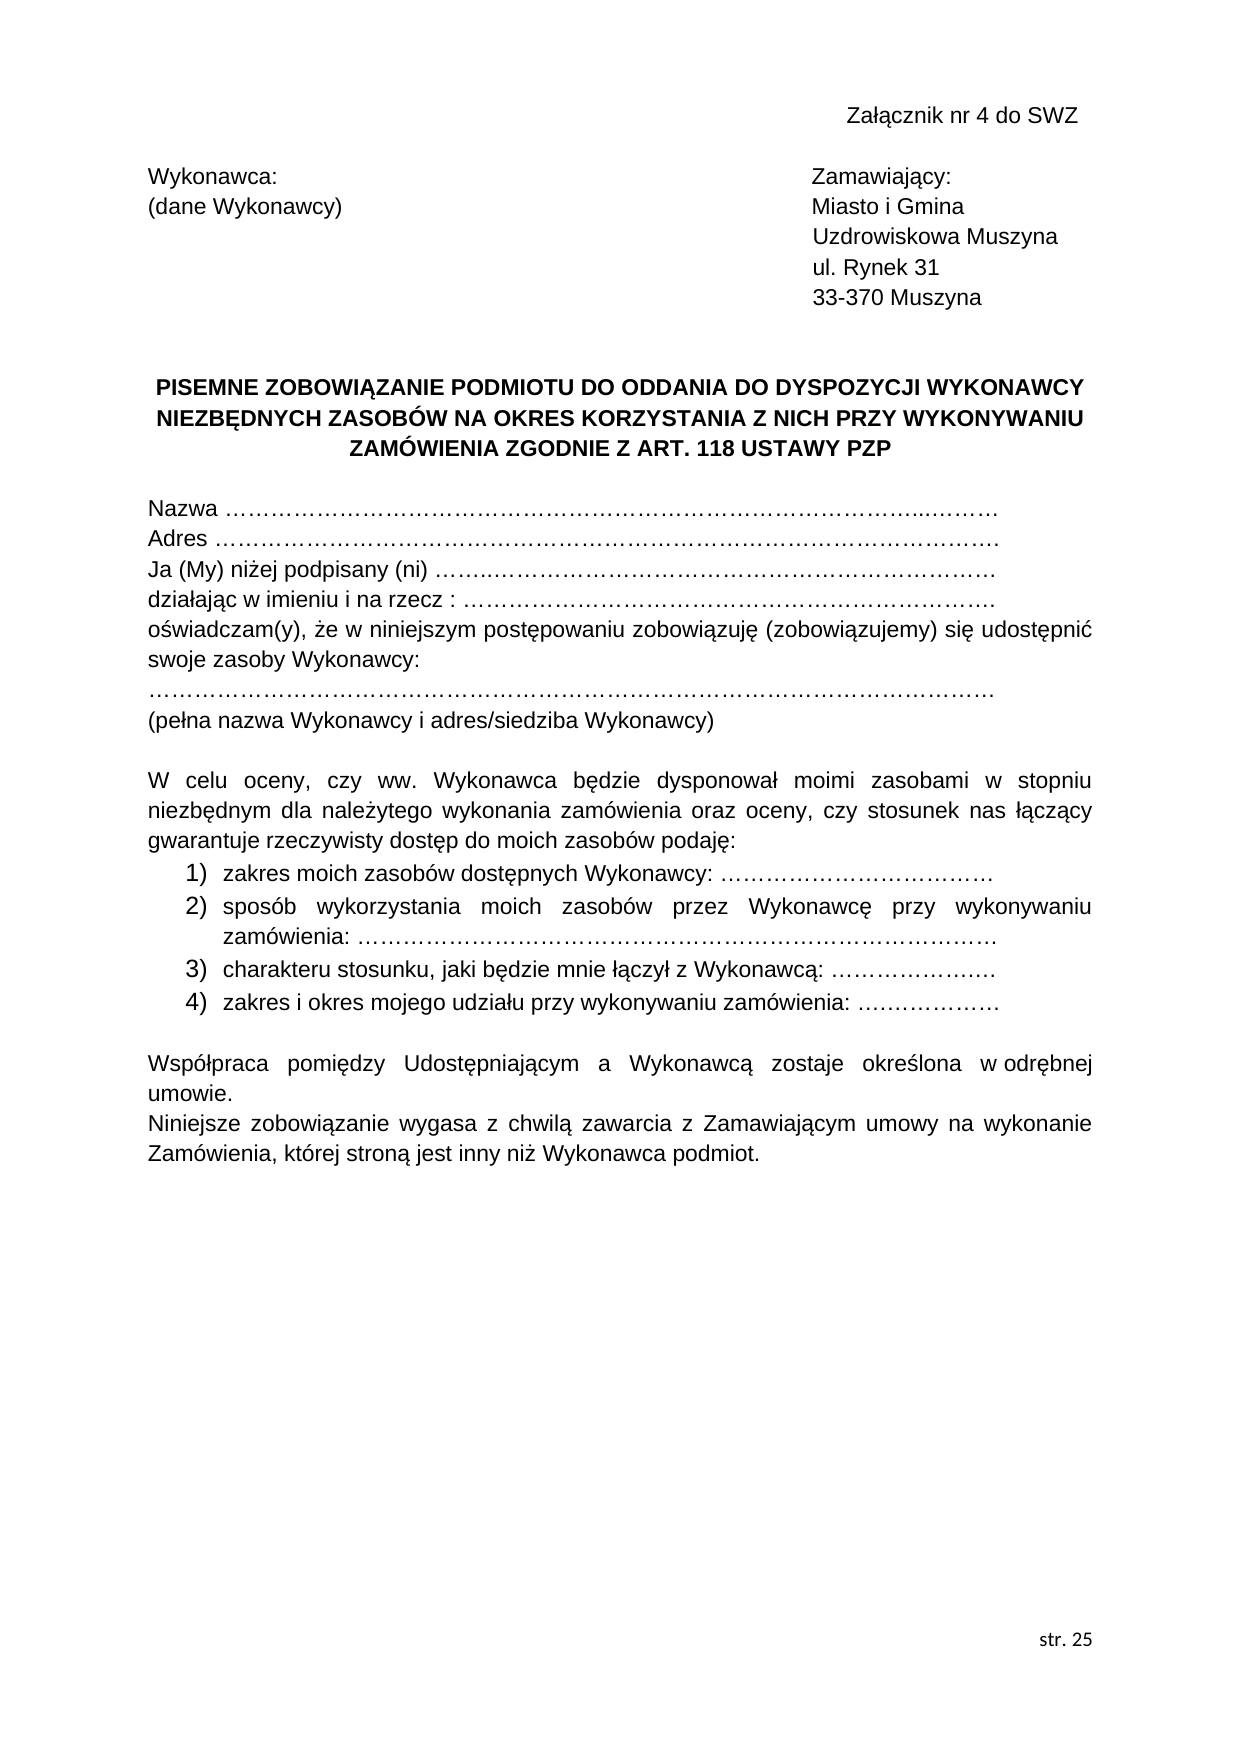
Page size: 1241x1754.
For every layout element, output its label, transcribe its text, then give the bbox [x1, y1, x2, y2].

list zakres i okres mojego udziału przy wykonywaniu zamówienia: ….…………… [185, 987, 1093, 1015]
text Współpraca pomiędzy Udostępniającym a Wykonawcą zostaje określona w odrębnej umowie. [148, 1050, 1093, 1106]
text 33-370 Muszyna [812, 284, 1093, 310]
text ul. Rynek 31 [812, 253, 1093, 280]
list sposób wykorzystania moich zasobów przez Wykonawcę przy wykonywaniu zamówienia: ………………………………………………………………………… [185, 891, 1093, 950]
text Ja (My) niżej podpisany (ni) ……..………………………………………………………… [148, 556, 1093, 582]
text ………………………………………………………………………………………………… [148, 676, 1093, 703]
text działając w imieniu i na rzecz : ……………………………………………………………. [148, 586, 1093, 612]
list charakteru stosunku, jaki będzie mnie łączył z Wykonawcą: ……………….… [185, 953, 1093, 982]
text Adres …………………………………………………………………………………………. [148, 525, 1093, 552]
text oświadczam(y), że w niniejszym postępowaniu zobowiązuję (zobowiązujemy) się udostępnić swoje zasoby Wykonawcy: [148, 616, 1093, 673]
text (pełna nazwa Wykonawcy i adres/siedziba Wykonawcy) [148, 707, 1093, 733]
text Uzdrowiskowa Muszyna [812, 223, 1093, 250]
list zakres moich zasobów dostępnych Wykonawcy: ……………………………… [185, 858, 1093, 886]
text Załącznik nr 4 do SWZ [148, 102, 1078, 129]
text (dane Wykonawcy) Miasto i Gmina [148, 193, 1093, 219]
text PISEMNE ZOBOWIĄZANIE PODMIOTU DO ODDANIA DO DYSPOZYCJI WYKONAWCY NIEZBĘDNYCH ZASOBÓW NA OKRES KORZYSTANIA Z NICH PRZY WYKONYWANIU ZAMÓWIENIA ZGODNIE Z ART. 118 USTAWY PZP [148, 374, 1093, 461]
text Niniejsze zobowiązanie wygasa z chwilą zawarcia z Zamawiającym umowy na wykonanie Zamówienia, której stroną jest inny niż Wykonawca podmiot. [148, 1110, 1093, 1167]
text Wykonawca: Zamawiający: [148, 163, 1093, 189]
text W celu oceny, czy ww. Wykonawca będzie dysponował moimi zasobami w stopniu niezbędnym dla należytego wykonania zamówienia oraz oceny, czy stosunek nas łączący gwarantuje rzeczywisty dostęp do moich zasobów podaję: [148, 767, 1093, 854]
text Nazwa ………………………………………………………………………………...……… [148, 495, 1093, 522]
